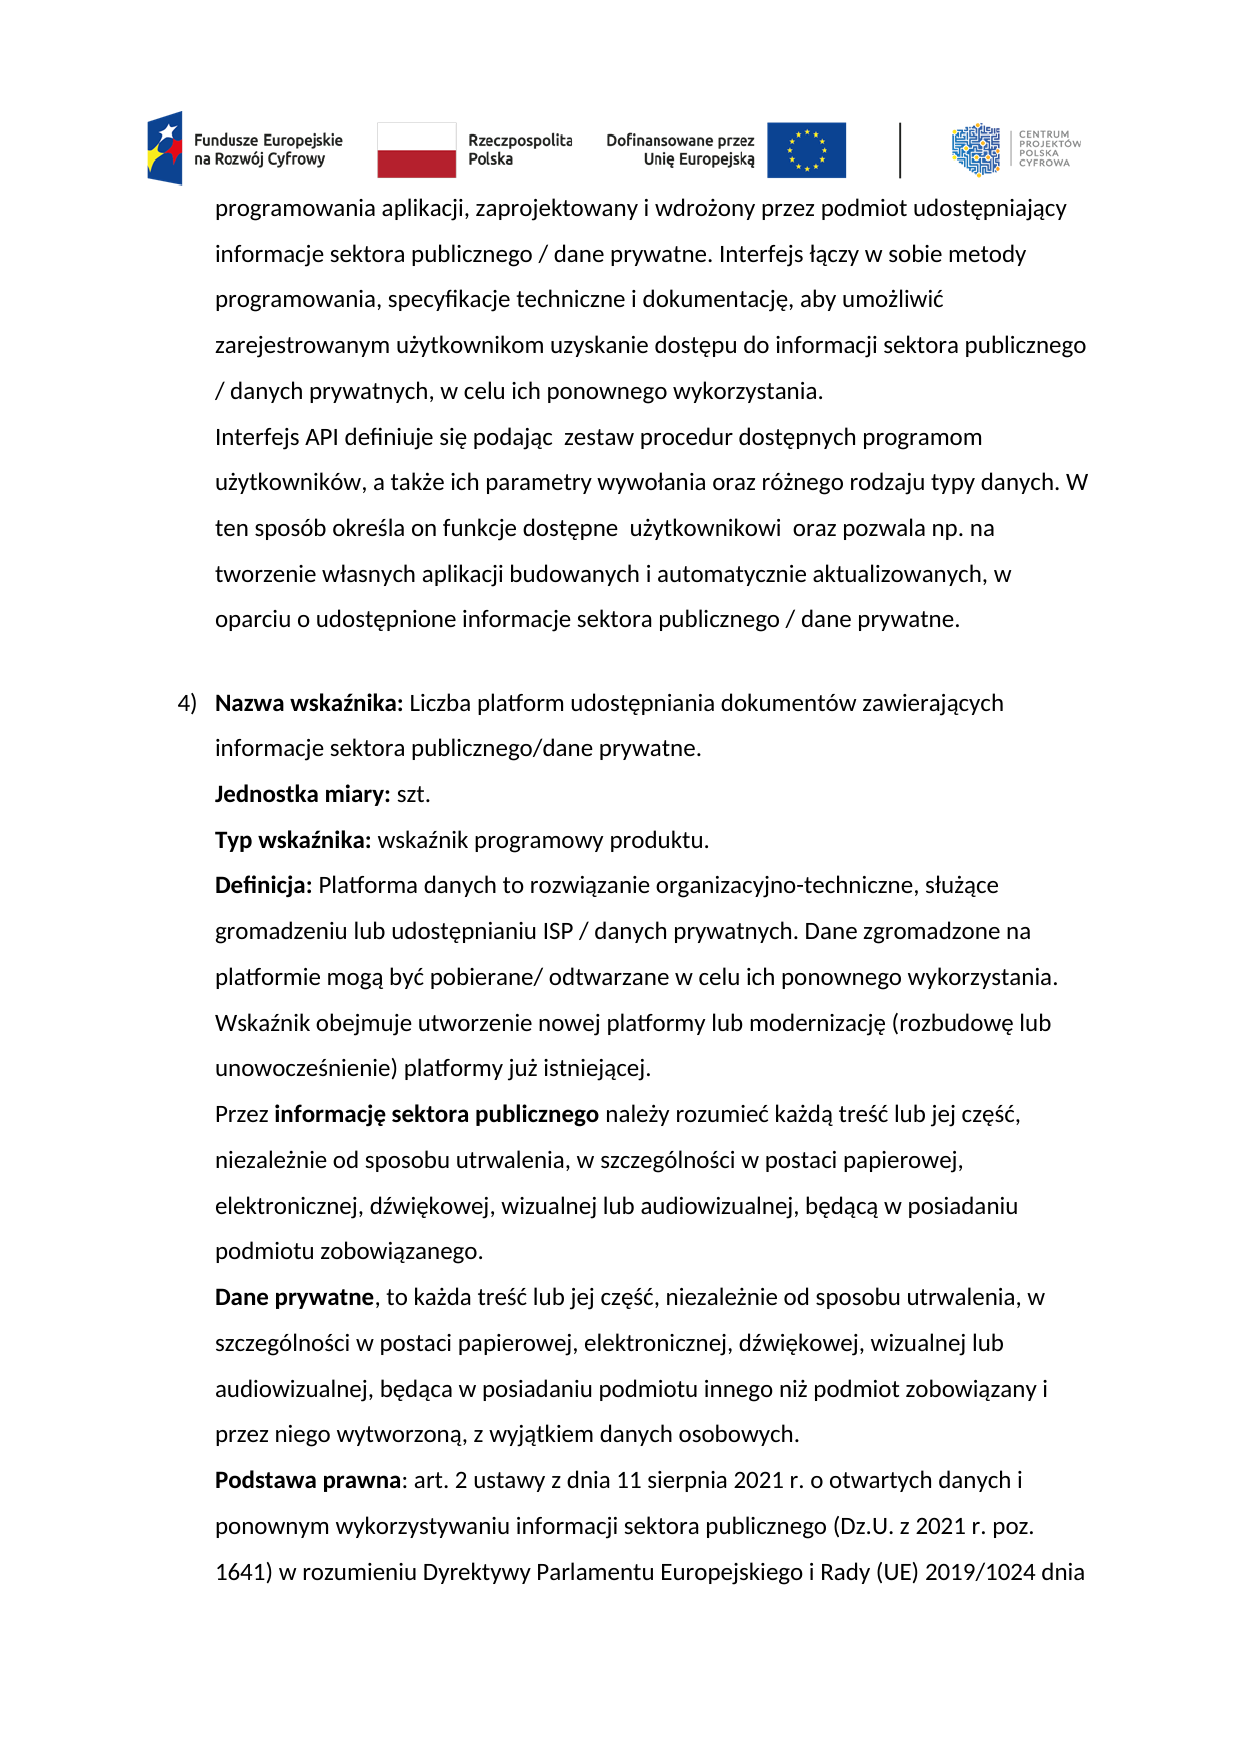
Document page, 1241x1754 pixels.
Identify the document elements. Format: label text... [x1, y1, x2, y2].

picture [147, 111, 1081, 186]
